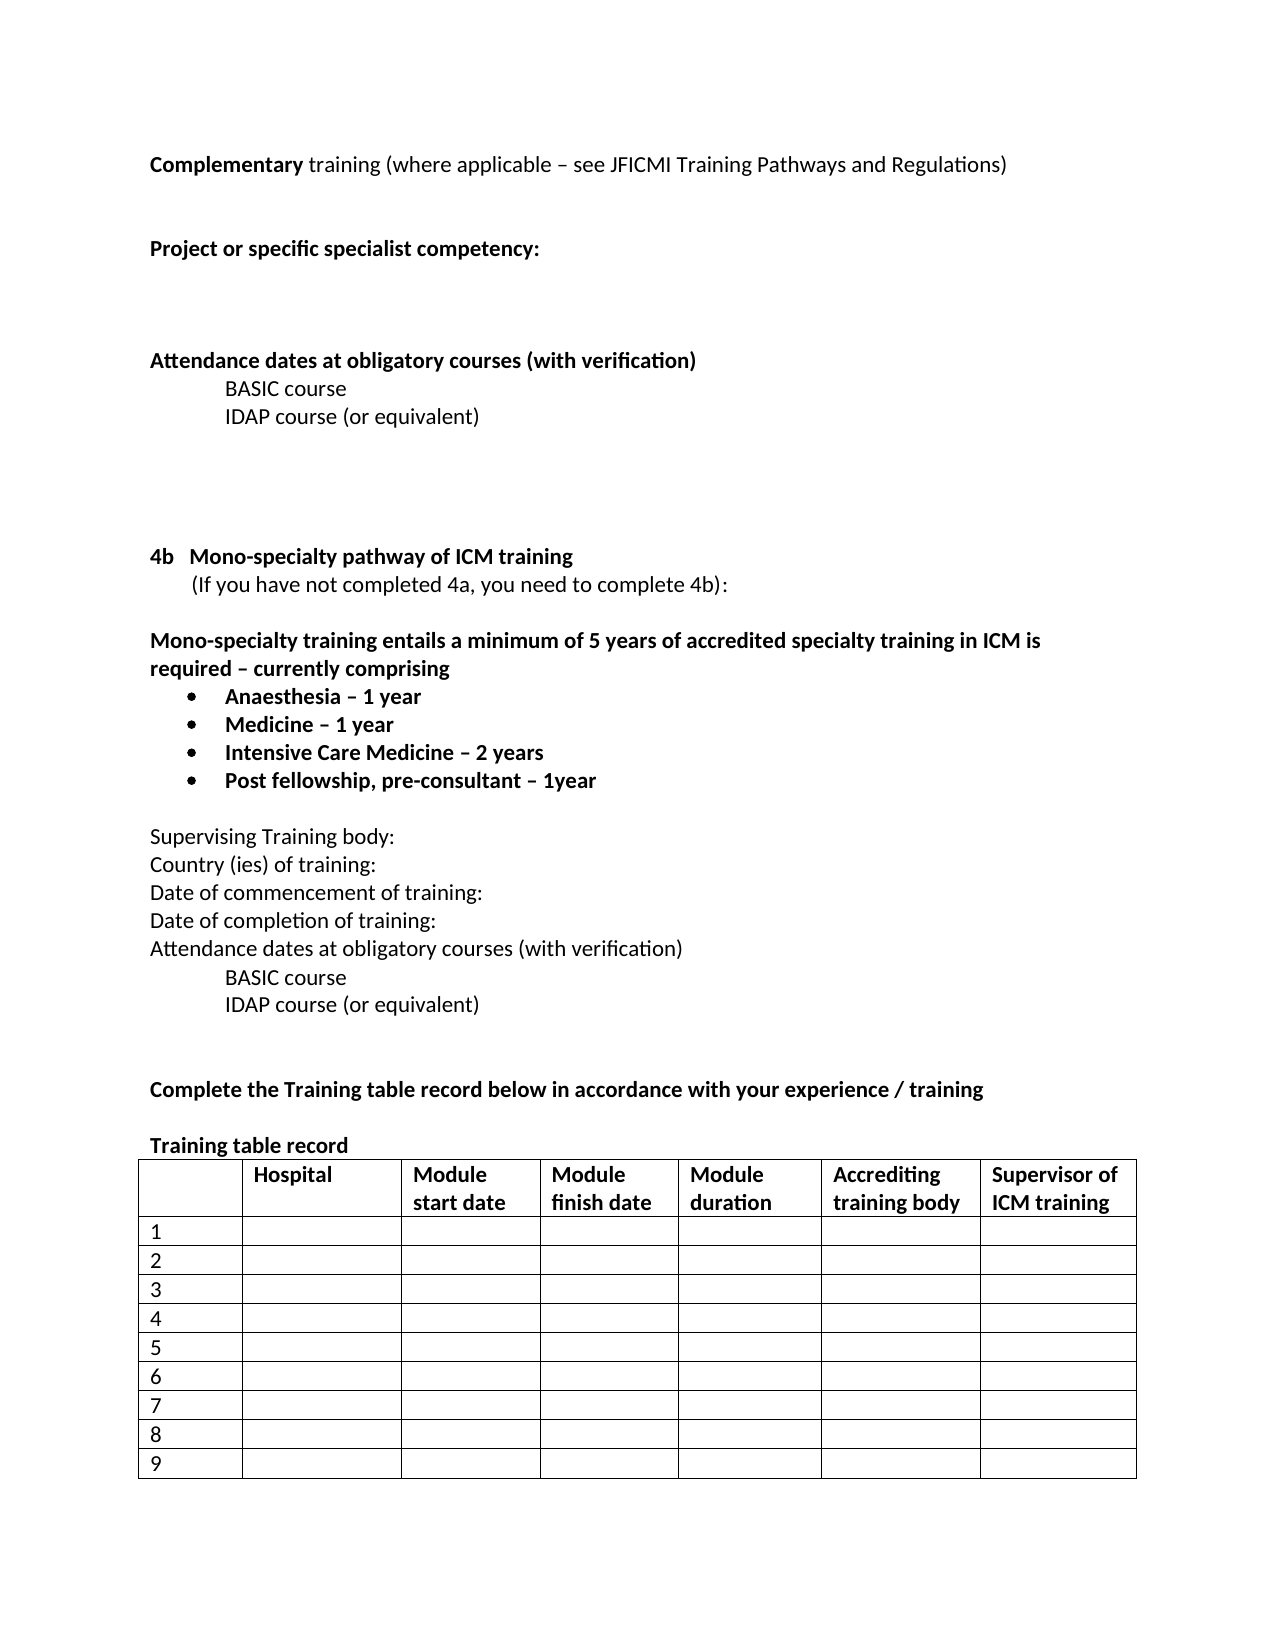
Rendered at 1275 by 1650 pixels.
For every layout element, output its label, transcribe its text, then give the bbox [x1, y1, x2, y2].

table_cell [679, 1304, 821, 1332]
table_header Module duration [679, 1160, 821, 1216]
table_cell [541, 1275, 678, 1303]
table_cell [541, 1420, 678, 1448]
table_header Module start date [402, 1160, 540, 1216]
table_cell [541, 1449, 678, 1477]
table_cell [981, 1420, 1136, 1448]
table_cell [679, 1275, 821, 1303]
table_cell [822, 1217, 980, 1245]
text BASIC course [150, 963, 1125, 991]
table_cell [981, 1362, 1136, 1390]
table_cell [822, 1391, 980, 1419]
table_cell [541, 1246, 678, 1274]
text Project or specific specialist competency: [150, 234, 1125, 262]
table_cell 6 [139, 1362, 242, 1390]
table_cell 2 [139, 1246, 242, 1274]
table_cell [243, 1246, 401, 1274]
text Attendance dates at obligatory courses (with verification) [150, 934, 1125, 963]
text Complete the Training table record below in accordance with your experience / training [150, 1075, 1125, 1103]
table_cell [402, 1391, 540, 1419]
table_cell [981, 1449, 1136, 1477]
table_cell 7 [139, 1391, 242, 1419]
table_header [139, 1160, 242, 1216]
table_cell [402, 1333, 540, 1361]
table_header Supervisor of ICM training [981, 1160, 1136, 1216]
table_header Hospital [243, 1160, 401, 1216]
table_cell [541, 1304, 678, 1332]
table_cell [402, 1449, 540, 1477]
table_cell [402, 1420, 540, 1448]
table_cell [402, 1304, 540, 1332]
table_cell [822, 1333, 980, 1361]
table_cell [679, 1333, 821, 1361]
text Mono-specialty training entails a minimum of 5 years of accredited specialty training in ICM is required – currently comprising [150, 626, 1125, 682]
list Anaesthesia – 1 year [187, 682, 1125, 710]
table_cell [541, 1333, 678, 1361]
table_cell [822, 1449, 980, 1477]
table_cell [822, 1304, 980, 1332]
table_cell [822, 1420, 980, 1448]
table_cell [243, 1362, 401, 1390]
table_cell [402, 1275, 540, 1303]
table_cell [981, 1275, 1136, 1303]
list Intensive Care Medicine – 2 years [187, 738, 1125, 766]
table_cell [981, 1217, 1136, 1245]
table_cell [243, 1217, 401, 1245]
table_cell [679, 1391, 821, 1419]
table_cell [981, 1391, 1136, 1419]
text Complementary training (where applicable – see JFICMI Training Pathways and Regulations) [150, 150, 1125, 178]
text Supervising Training body: [150, 822, 1125, 851]
list Medicine – 1 year [187, 710, 1125, 738]
table_cell [402, 1217, 540, 1245]
table_cell [981, 1246, 1136, 1274]
table_cell [822, 1275, 980, 1303]
text Training table record [150, 1131, 1125, 1159]
table_cell [541, 1391, 678, 1419]
table_header Module finish date [541, 1160, 678, 1216]
text IDAP course (or equivalent) [150, 991, 1125, 1019]
text BASIC course [150, 374, 1125, 402]
table_cell [679, 1449, 821, 1477]
table_cell 8 [139, 1420, 242, 1448]
table_cell [541, 1217, 678, 1245]
text Date of completion of training: [150, 907, 1125, 934]
table_cell [981, 1333, 1136, 1361]
table_cell [679, 1217, 821, 1245]
table_cell 4 [139, 1304, 242, 1332]
text Country (ies) of training: [150, 851, 1125, 878]
table_cell [679, 1246, 821, 1274]
table_cell 9 [139, 1449, 242, 1477]
table_cell [243, 1420, 401, 1448]
table_cell [822, 1246, 980, 1274]
text IDAP course (or equivalent) [150, 402, 1125, 430]
table_cell 1 [139, 1217, 242, 1245]
text Attendance dates at obligatory courses (with verification) [150, 346, 1125, 374]
table_cell [402, 1246, 540, 1274]
text Date of commencement of training: [150, 878, 1125, 907]
table_cell [243, 1449, 401, 1477]
table_cell [243, 1304, 401, 1332]
table_cell [822, 1362, 980, 1390]
table_cell [541, 1362, 678, 1390]
table_cell [679, 1420, 821, 1448]
table_cell [679, 1362, 821, 1390]
table_cell 3 [139, 1275, 242, 1303]
table_cell 5 [139, 1333, 242, 1361]
table_header Accrediting training body [822, 1160, 980, 1216]
table_cell [243, 1333, 401, 1361]
list Post fellowship, pre-consultant – 1year [187, 766, 1125, 794]
table_cell [243, 1391, 401, 1419]
table_cell [243, 1275, 401, 1303]
text 4b Mono-specialty pathway of ICM training [150, 542, 1125, 570]
text (If you have not completed 4a, you need to complete 4b): [150, 570, 1125, 598]
table_cell [981, 1304, 1136, 1332]
table_cell [402, 1362, 540, 1390]
